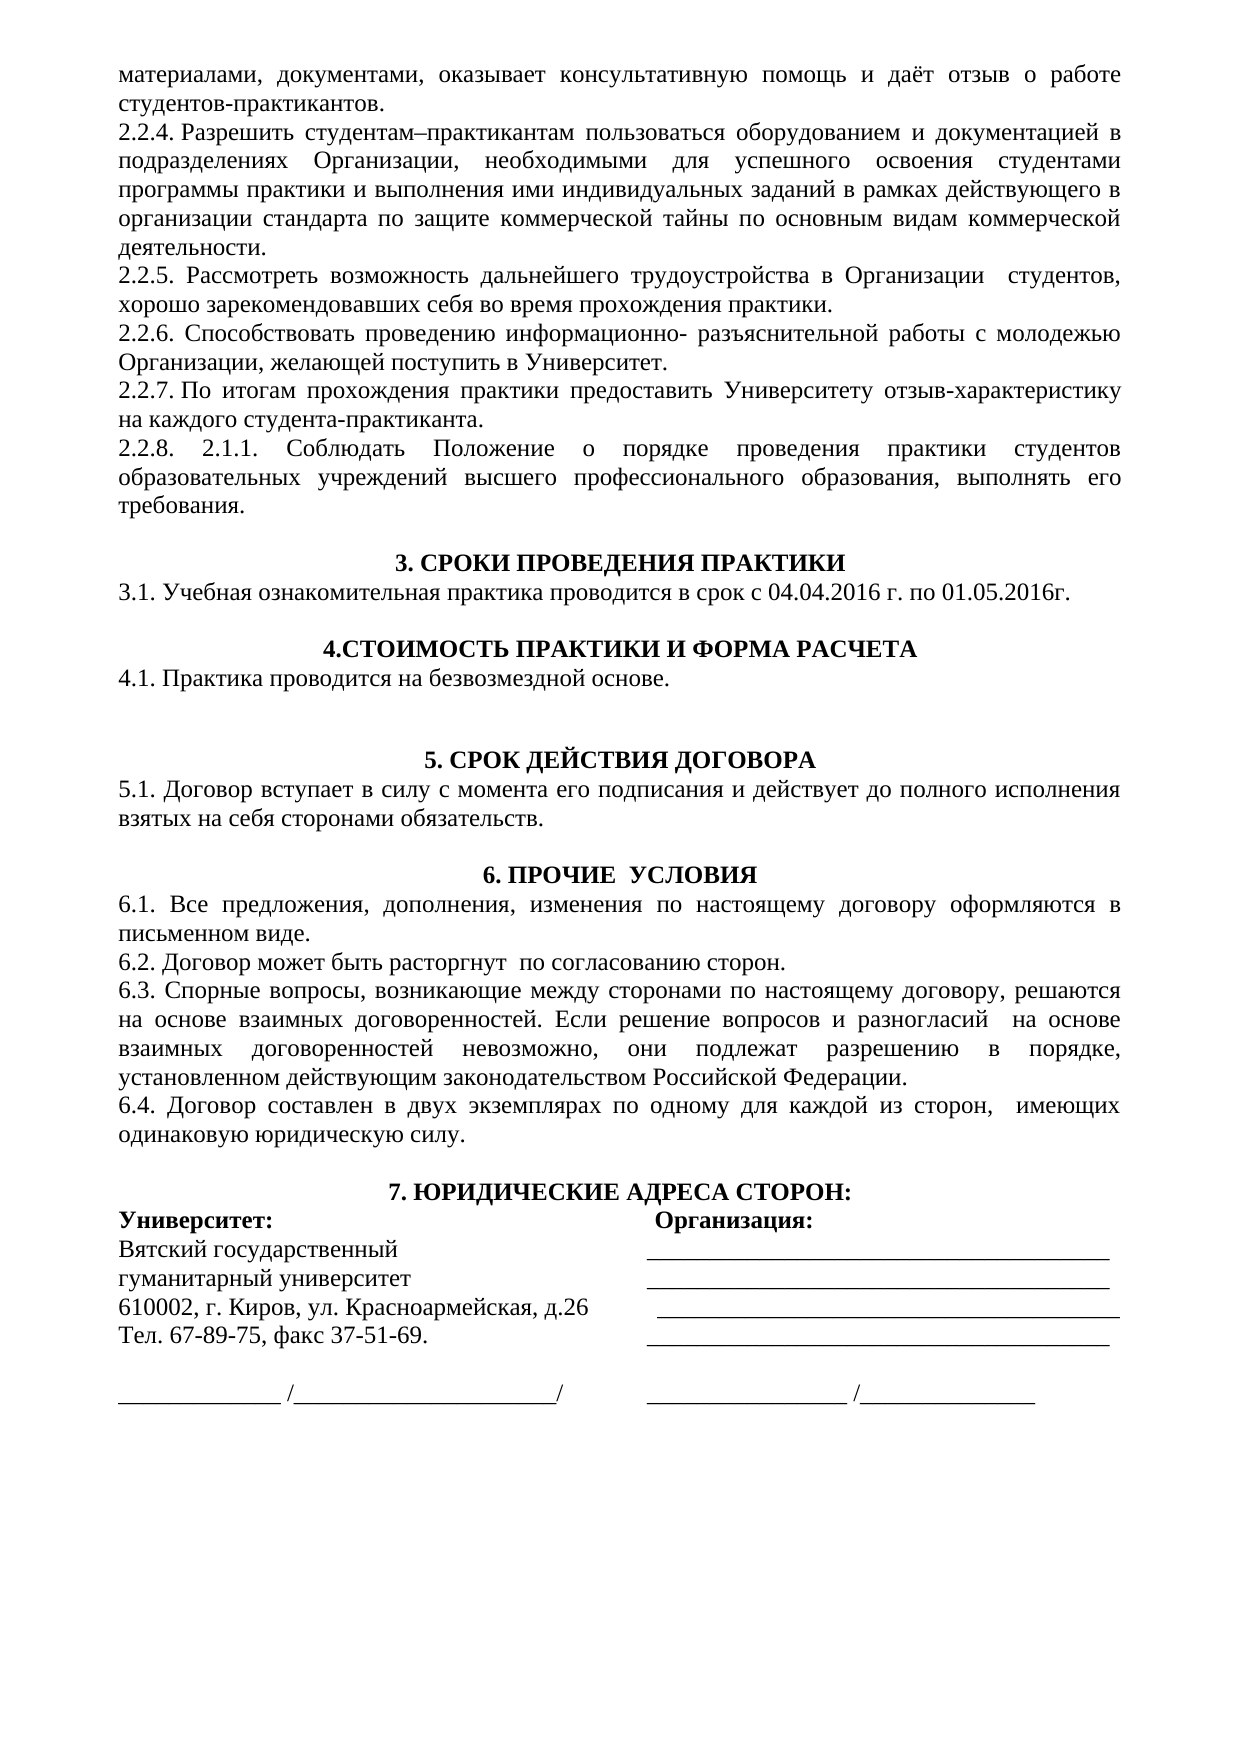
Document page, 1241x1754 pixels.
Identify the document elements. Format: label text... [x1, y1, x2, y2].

text Тел. 67-89-75, факс 37-51-69. _____________________________________ [118, 1320, 1122, 1378]
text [118, 59, 1122, 117]
text 6.4. Договор составлен в двух экземплярах по одному для каждой из сторон, имеющих одинаковую юридическую силу. [118, 1090, 1122, 1148]
text 6.2. Договор может быть расторгнут по согласованию сторон. [118, 947, 1122, 975]
text 6.1. Все предложения, дополнения, изменения по настоящему договору оформляются в письменном виде. [118, 889, 1122, 947]
text гуманитарный университет _____________________________________ [118, 1263, 1122, 1292]
text 5.1. Договор вступает в силу с момента его подписания и действует до полного исполнения взятых на себя сторонами обязательств. [118, 774, 1122, 832]
text 3.1. Учебная ознакомительная практика проводится в срок с 04.04.2016 г. по 01.05.2016г. [118, 577, 1122, 605]
text 6. ПРОЧИЕ УСЛОВИЯ [118, 860, 1122, 889]
text Университет: Организация: [118, 1205, 1122, 1234]
text 2.2.5. Рассмотреть возможность дальнейшего трудоустройства в Организации студентов, хорошо зарекомендовавших себя во время прохождения практики. [118, 260, 1122, 318]
text 2.2.7. По итогам прохождения практики предоставить Университету отзыв-характеристику на каждого студента-практиканта. [118, 375, 1122, 433]
text _____________ /_____________________/ ________________ /______________ [118, 1378, 1122, 1407]
text 3. СРОКИ ПРОВЕДЕНИЯ ПРАКТИКИ [118, 548, 1122, 577]
text 6.3. Спорные вопросы, возникающие между сторонами по настоящему договору, решаются на основе взаимных договоренностей. Если решение вопросов и разногласий на основе взаимных договоренностей невозможно, они подлежат разрешению в порядке, установленном действующим законодательством Российской Федерации. [118, 975, 1122, 1090]
subtitle Вятский государственный _____________________________________ [118, 1234, 1122, 1263]
text 5. СРОК ДЕЙСТВИЯ ДОГОВОРА [118, 745, 1122, 774]
text . Киров, ул. Красноармейская, д.26 _____________________________________ [118, 1292, 1122, 1320]
text 2.2.6. Способствовать проведению информационно- разъяснительной работы с молодежью Организации, желающей поступить в Университет. [118, 318, 1122, 375]
text 2.2.8. 2.1.1. Соблюдать Положение о порядке проведения практики студентов образовательных учреждений высшего профессионального образования, выполнять его требования. [118, 433, 1122, 519]
text 4.СТОИМОСТЬ ПРАКТИКИ И ФОРМА РАСЧЕТА [118, 634, 1122, 663]
text 2.2.4. Разрешить студентам–практикантам пользоваться оборудованием и документацией в подразделениях Организации, необходимыми для успешного освоения студентами программы практики и выполнения ими индивидуальных заданий в рамках действующего в организации стандарта по защите коммерческой тайны по основным видам коммерческой деятельности. [118, 117, 1122, 260]
text 4.1. Практика проводится на безвозмездной основе. [118, 663, 1122, 692]
subtitle 7. ЮРИДИЧЕСКИЕ АДРЕСА СТОРОН: [118, 1177, 1122, 1205]
